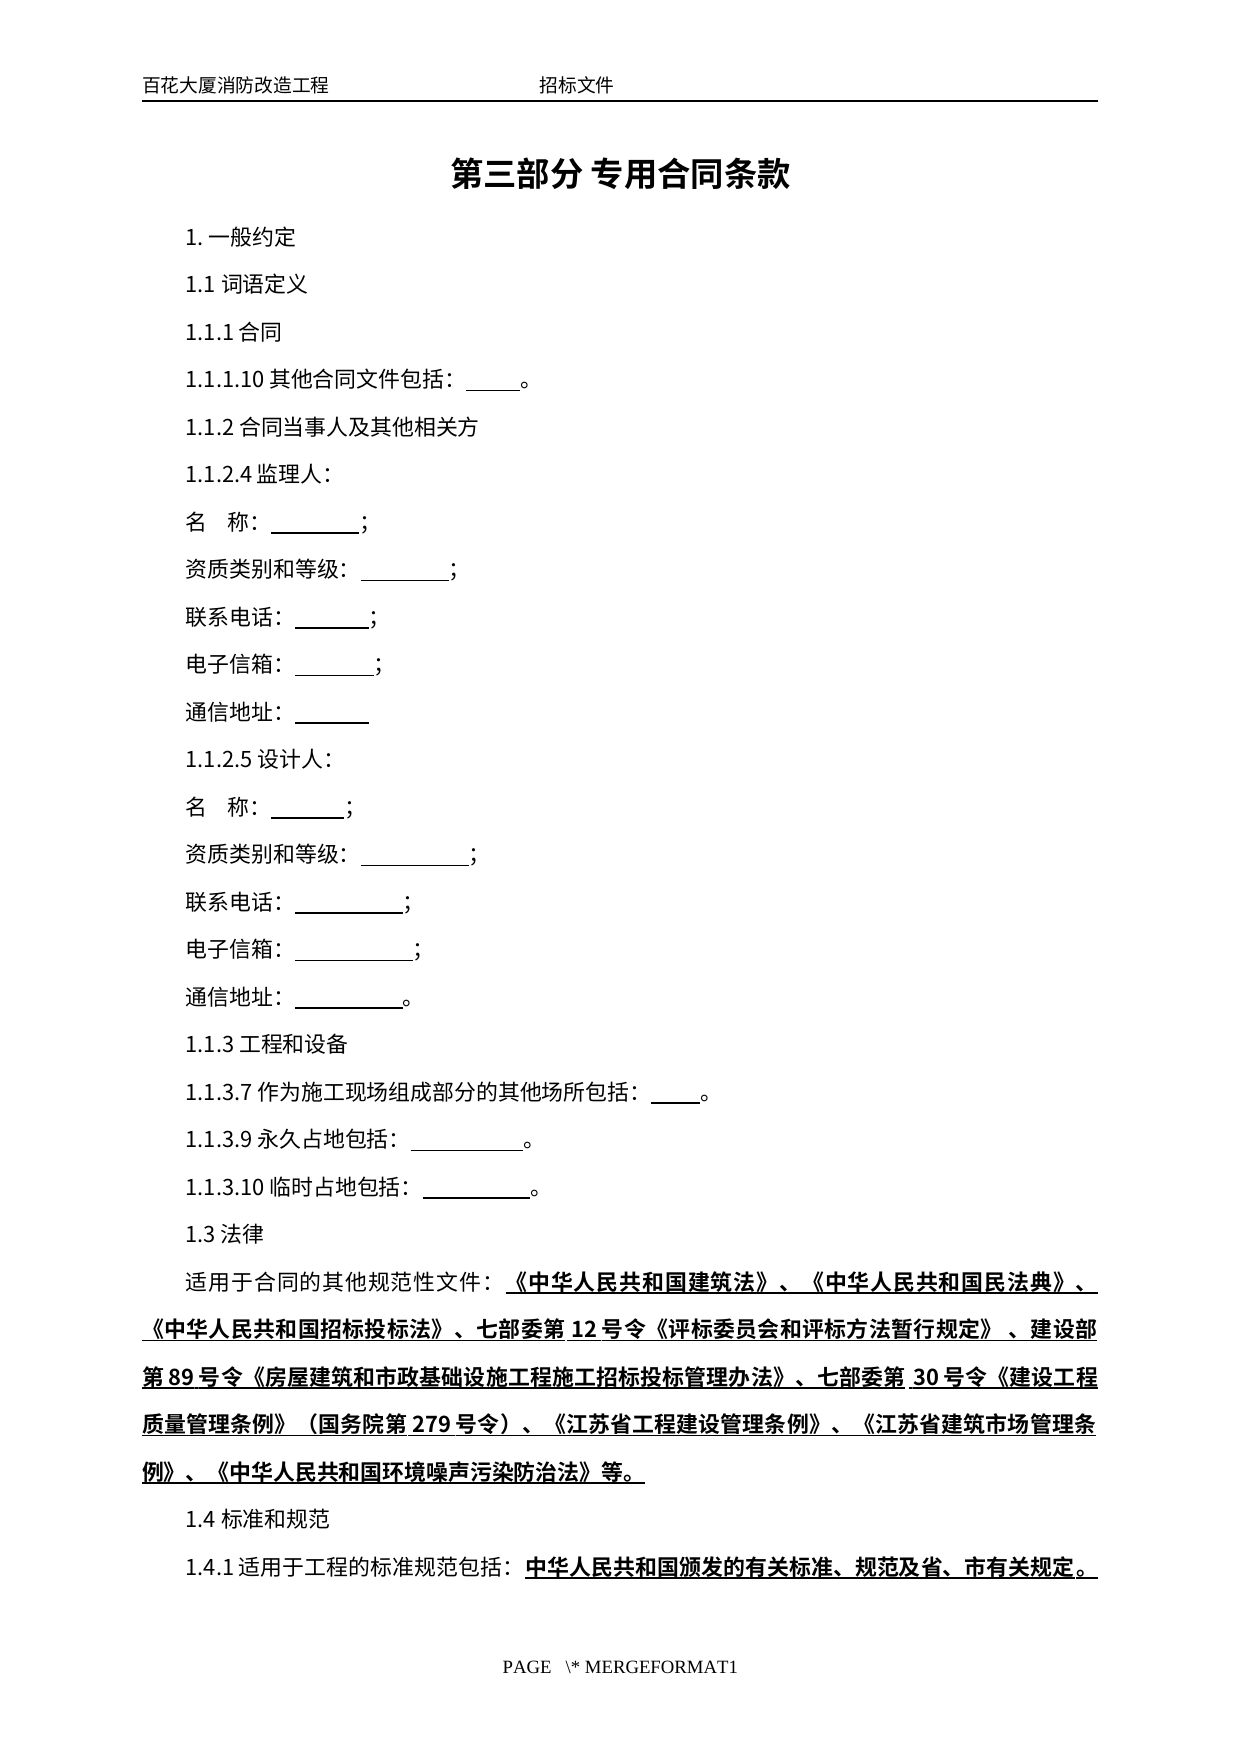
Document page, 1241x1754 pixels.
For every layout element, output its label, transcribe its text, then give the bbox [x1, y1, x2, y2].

text 1.1.1.10其他合同文件包括： 。 [142, 362, 1098, 394]
text 1.1.3.7 作为施工现场组成部分的其他场所包括： 。 [142, 1075, 1098, 1107]
text 联系电话： ； [142, 885, 1098, 917]
text 电子信箱： ； [142, 932, 1098, 964]
text 1.1.3.9 永久占地包括： 。 [142, 1122, 1098, 1154]
text 1.1.2 合同当事人及其他相关方 [142, 410, 1098, 442]
text 通信地址： 。 [142, 980, 1098, 1012]
text 1.4 标准和规范 [142, 1502, 1098, 1534]
text 联系电话： ； [142, 600, 1098, 632]
text 第三部分 专用合同条款 [142, 148, 1098, 196]
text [142, 1550, 1098, 1582]
text 1.1.3 工程和设备 [142, 1027, 1098, 1059]
text 通信地址： [142, 695, 1098, 727]
text 适用于合同的其他规范性文件：《中华人民共和国建筑法》、《中华人民共和国民法典》、《中华人民共和国招标投标法》、七部委第12号令《评标委员会和评标方法暂行规定》 、建设部第89号令《房屋建筑和市政基础设施工程施工招标投标管理办法》、七部委第30号令《建设工程质量管理条例》（国务院第279号令）、《江苏省工程建设管理条例》、《江苏省建筑市场管理条例》、《中华人民共和国环境噪声污染防治法》等。 [142, 1265, 1098, 1487]
text 1.1.1合同 [142, 315, 1098, 347]
text 1.1.3.10 临时占地包括： 。 [142, 1170, 1098, 1202]
text 1.1 词语定义 [142, 267, 1098, 299]
text 1.3法律 [142, 1217, 1098, 1249]
text 1.1.2.4监理人： [142, 457, 1098, 489]
text 1. 一般约定 [142, 220, 1098, 252]
text 1.1.2.5 设计人： [142, 742, 1098, 774]
text 名 称： ； [142, 505, 1098, 537]
text 资质类别和等级： ； [142, 552, 1098, 584]
text 资质类别和等级： ； [142, 837, 1098, 869]
text 电子信箱： ； [142, 647, 1098, 679]
text 名 称： ； [142, 790, 1098, 822]
